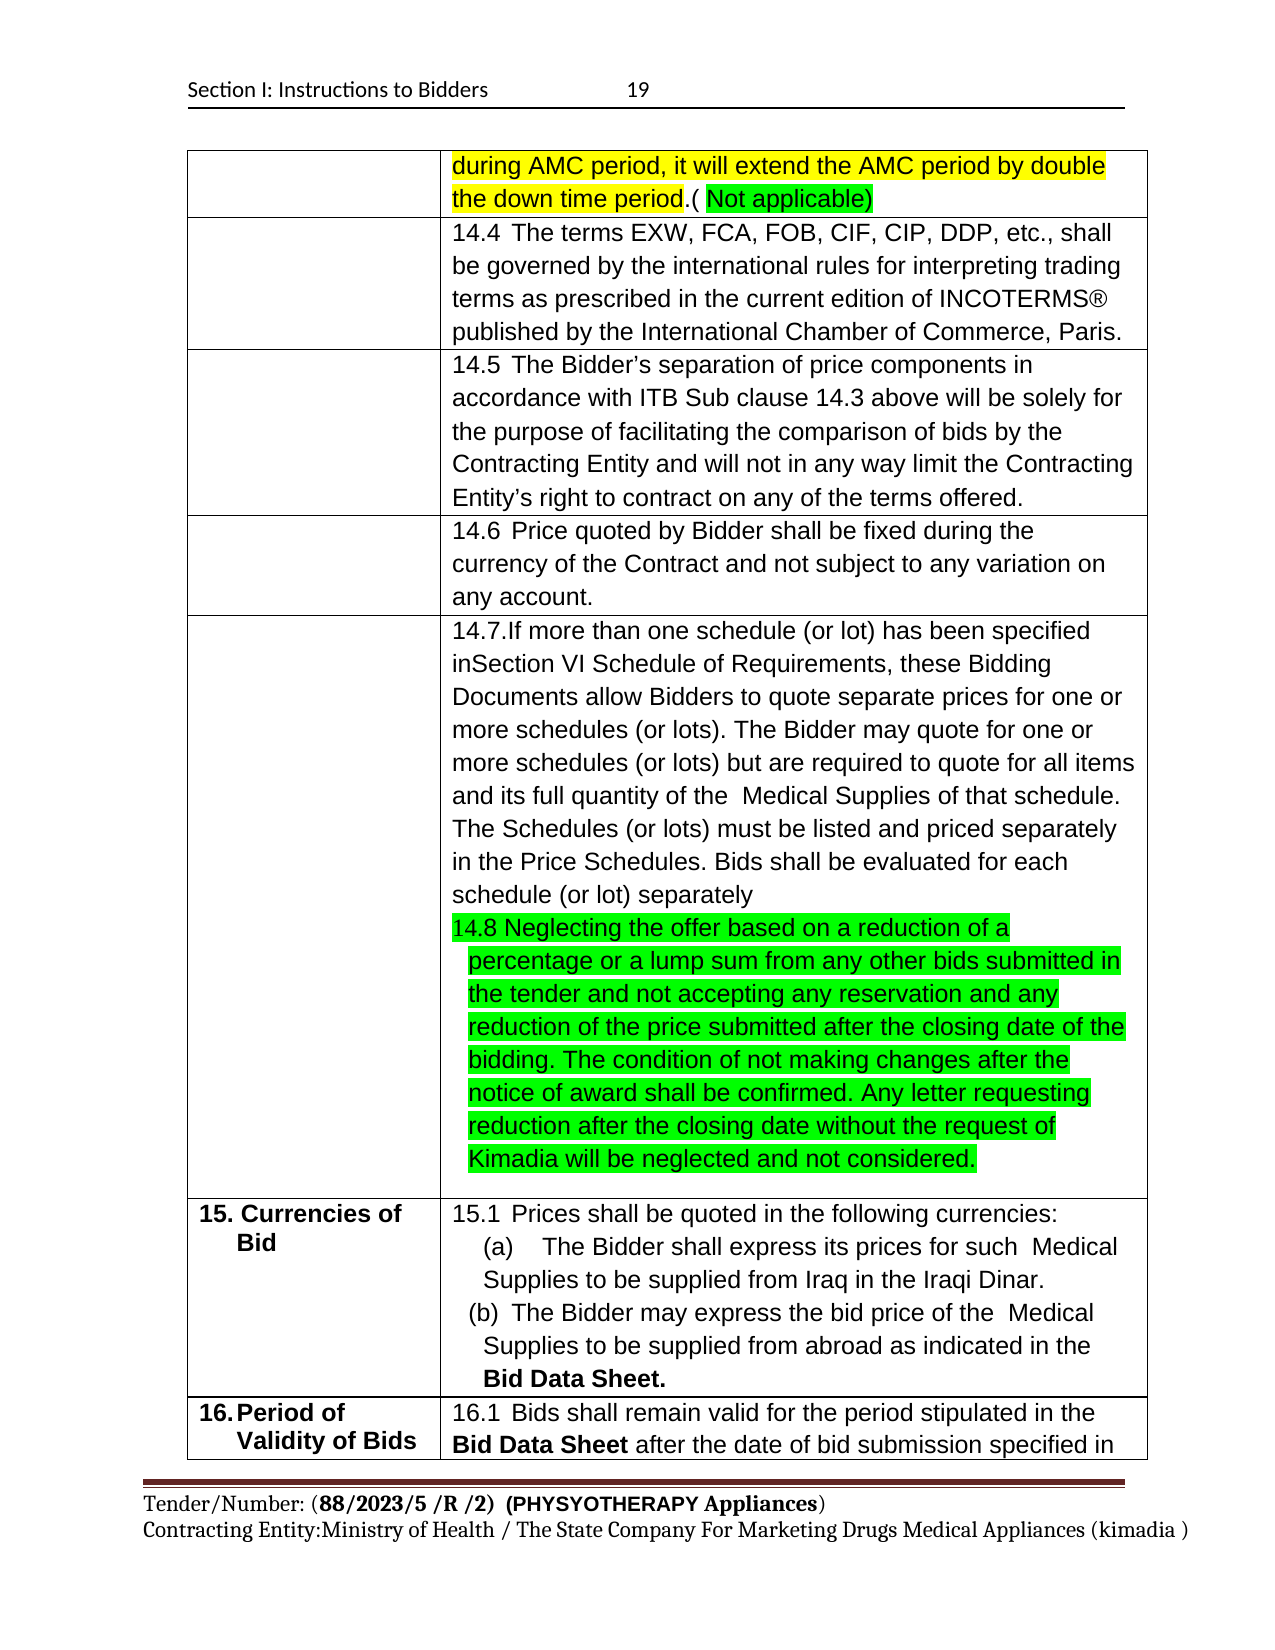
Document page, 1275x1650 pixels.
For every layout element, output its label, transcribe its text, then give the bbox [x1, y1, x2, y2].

table_cell [188, 516, 440, 615]
table_cell 14.5 The Bidder’s separation of price components in accordance with ITB Sub clause 14.3 above will be solely for the purpose of facilitating the comparison of bids by the Contracting Entity and will not in any way limit the Contracting Entity’s right to contract on any of the terms offered. [441, 350, 1147, 515]
table_cell 15.1 Prices shall be quoted in the following currencies: (a) The Bidder shall express its prices for such Medical Supplies to be supplied from Iraq in the Iraqi Dinar. (b) The Bidder may express the bid price of the Medical Supplies to be supplied from abroad as indicated in the Bid Data Sheet. [441, 1199, 1147, 1396]
table_cell 15. Currencies of Bid [188, 1199, 440, 1396]
table_cell 14.7.If more than one schedule (or lot) has been specified inSection VI Schedule of Requirements, these Bidding Documents allow Bidders to quote separate prices for one or more schedules (or lots). The Bidder may quote for one or more schedules (or lots) but are required to quote for all items and its full quantity of the Medical Supplies of that schedule. The Schedules (or lots) must be listed and priced separately in the Price Schedules. Bids shall be evaluated for each schedule (or lot) separately 14.8 Neglecting the offer based on a reduction of a percentage or a lump sum from any other bids submitted in the tender and not accepting any reservation and any reduction of the price submitted after the closing date of the bidding. The condition of not making changes after the notice of award shall be confirmed. Any letter requesting reduction after the closing date without the request of Kimadia will be neglected and not considered. [441, 616, 1147, 1198]
table_cell [188, 218, 440, 349]
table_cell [188, 1398, 440, 1459]
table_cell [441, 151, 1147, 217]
table_cell [188, 616, 440, 1198]
table_cell [188, 350, 440, 515]
table_cell 14.4 The terms EXW, FCA, FOB, CIF, CIP, DDP, etc., shall be governed by the international rules for interpreting trading terms as prescribed in the current edition of INCOTERMS® published by the International Chamber of Commerce, Paris. [441, 218, 1147, 349]
table_cell 14.6 Price quoted by Bidder shall be fixed during the currency of the Contract and not subject to any variation on any account. [441, 516, 1147, 615]
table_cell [188, 151, 440, 217]
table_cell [441, 1398, 1147, 1459]
